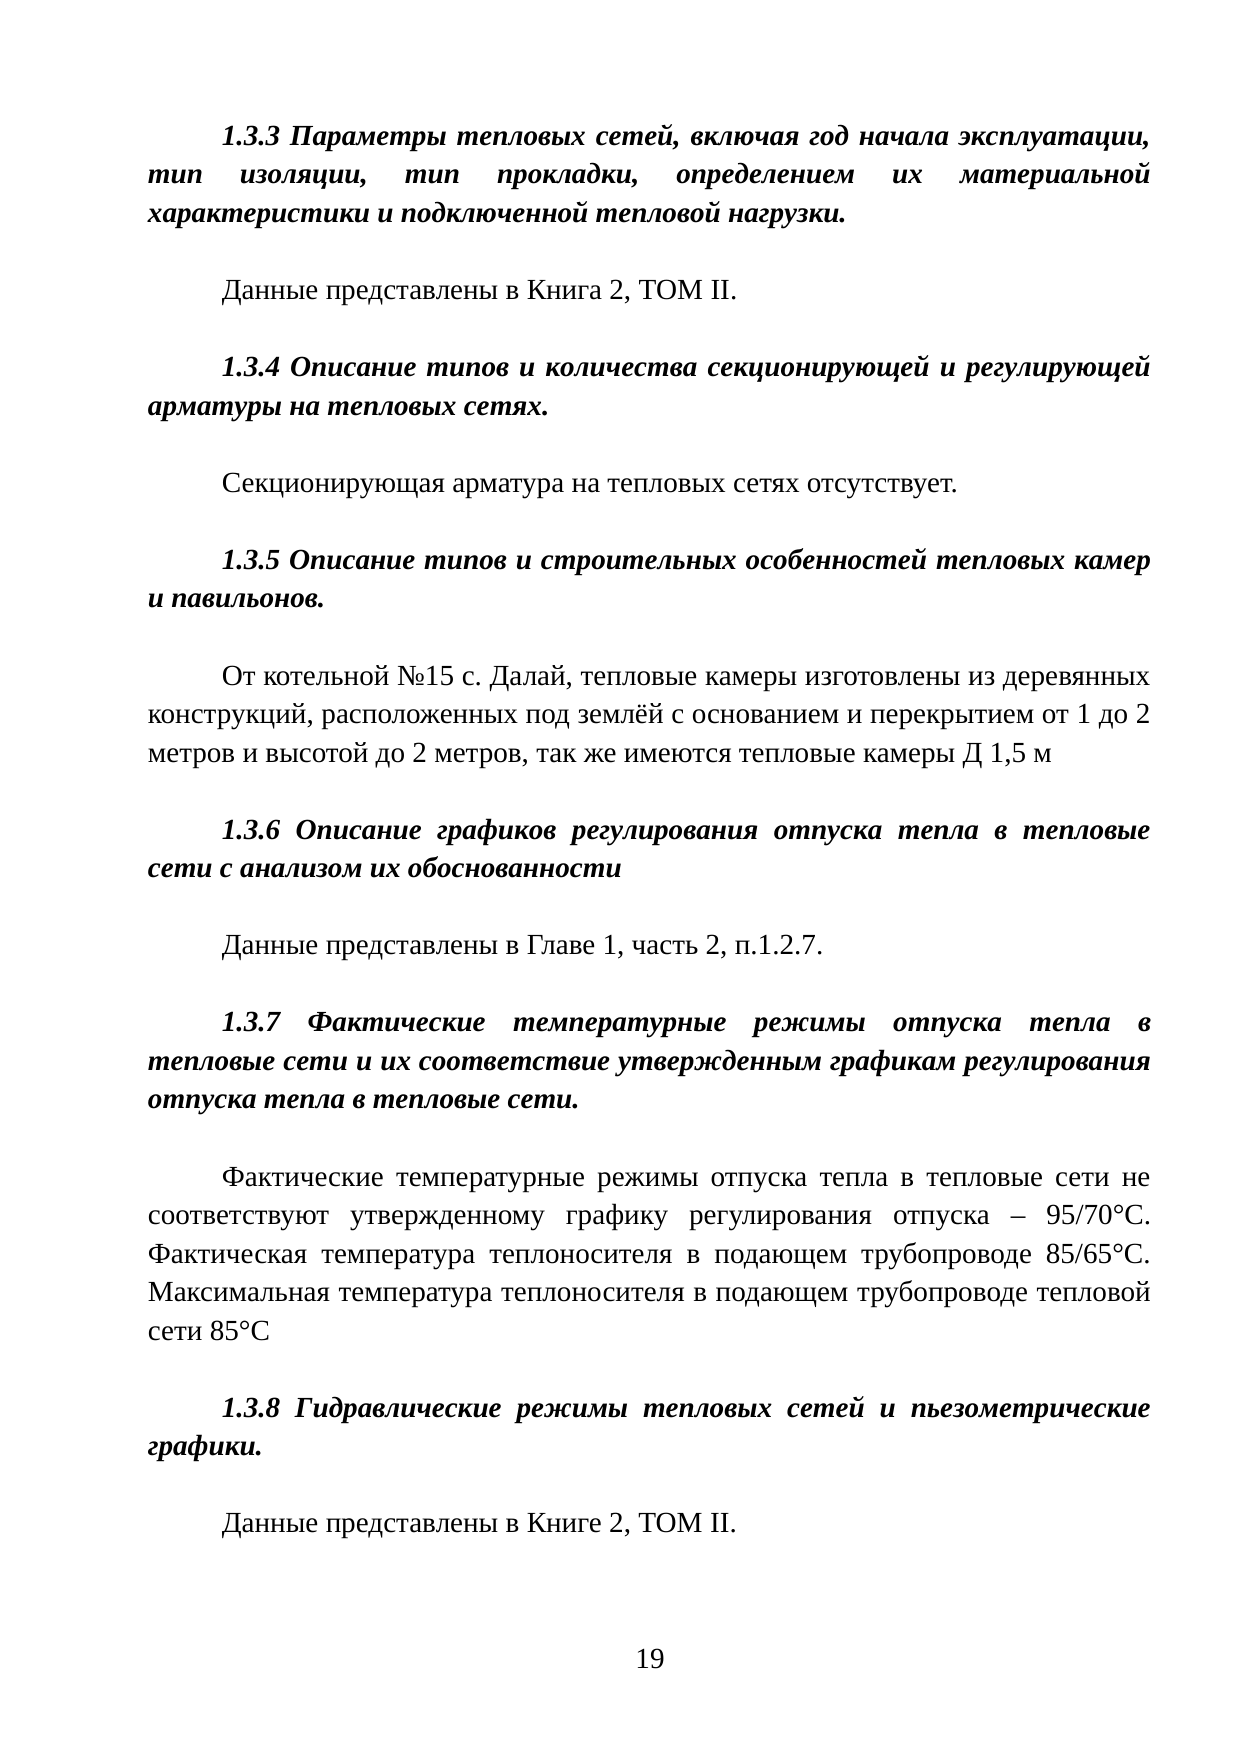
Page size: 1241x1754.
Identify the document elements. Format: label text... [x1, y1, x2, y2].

text Данные представлены в Главе 1, часть 2, п.1.2.7. [148, 927, 1152, 961]
subtitle 1.3.8 Гидравлические режимы тепловых сетей и пьезометрические графики. [148, 1390, 1152, 1462]
text Секционирующая арматура на тепловых сетях отсутствует. [148, 465, 1152, 498]
text 1.3.3 Параметры тепловых сетей, включая год начала эксплуатации, тип изоляции, тип прокладки, определением их материальной характеристики и подключенной тепловой нагрузки. [148, 118, 1152, 229]
text Данные представлены в Книге 2, ТОМ II. [148, 1506, 1152, 1539]
text Данные представлены в Книга 2, ТОМ II. [148, 272, 1152, 306]
text От котельной №15 с. Далай, тепловые камеры изготовлены из деревянных конструкций, расположенных под землёй с основанием и перекрытием от 1 до 2 метров и высотой до 2 метров, так же имеются тепловые камеры Д 1,5 м [148, 658, 1152, 768]
text Фактические температурные режимы отпуска тепла в тепловые сети не соответствуют утвержденному графику регулирования отпуска – 95/70°С. Фактическая температура теплоносителя в подающем трубопроводе 85/65°С. Максимальная температура теплоносителя в подающем трубопроводе тепловой сети 85°С [148, 1159, 1152, 1346]
subtitle 1.3.6 Описание графиков регулирования отпуска тепла в тепловые сети с анализом их обоснованности [148, 812, 1152, 884]
subtitle 1.3.4 Описание типов и количества секционирующей и регулирующей арматуры на тепловых сетях. [148, 349, 1152, 421]
subtitle 1.3.7 Фактические температурные режимы отпуска тепла в тепловые сети и их соответствие утвержденным графикам регулирования отпуска тепла в тепловые сети. [148, 1004, 1152, 1115]
subtitle 1.3.5 Описание типов и строительных особенностей тепловых камер и павильонов. [148, 542, 1152, 614]
